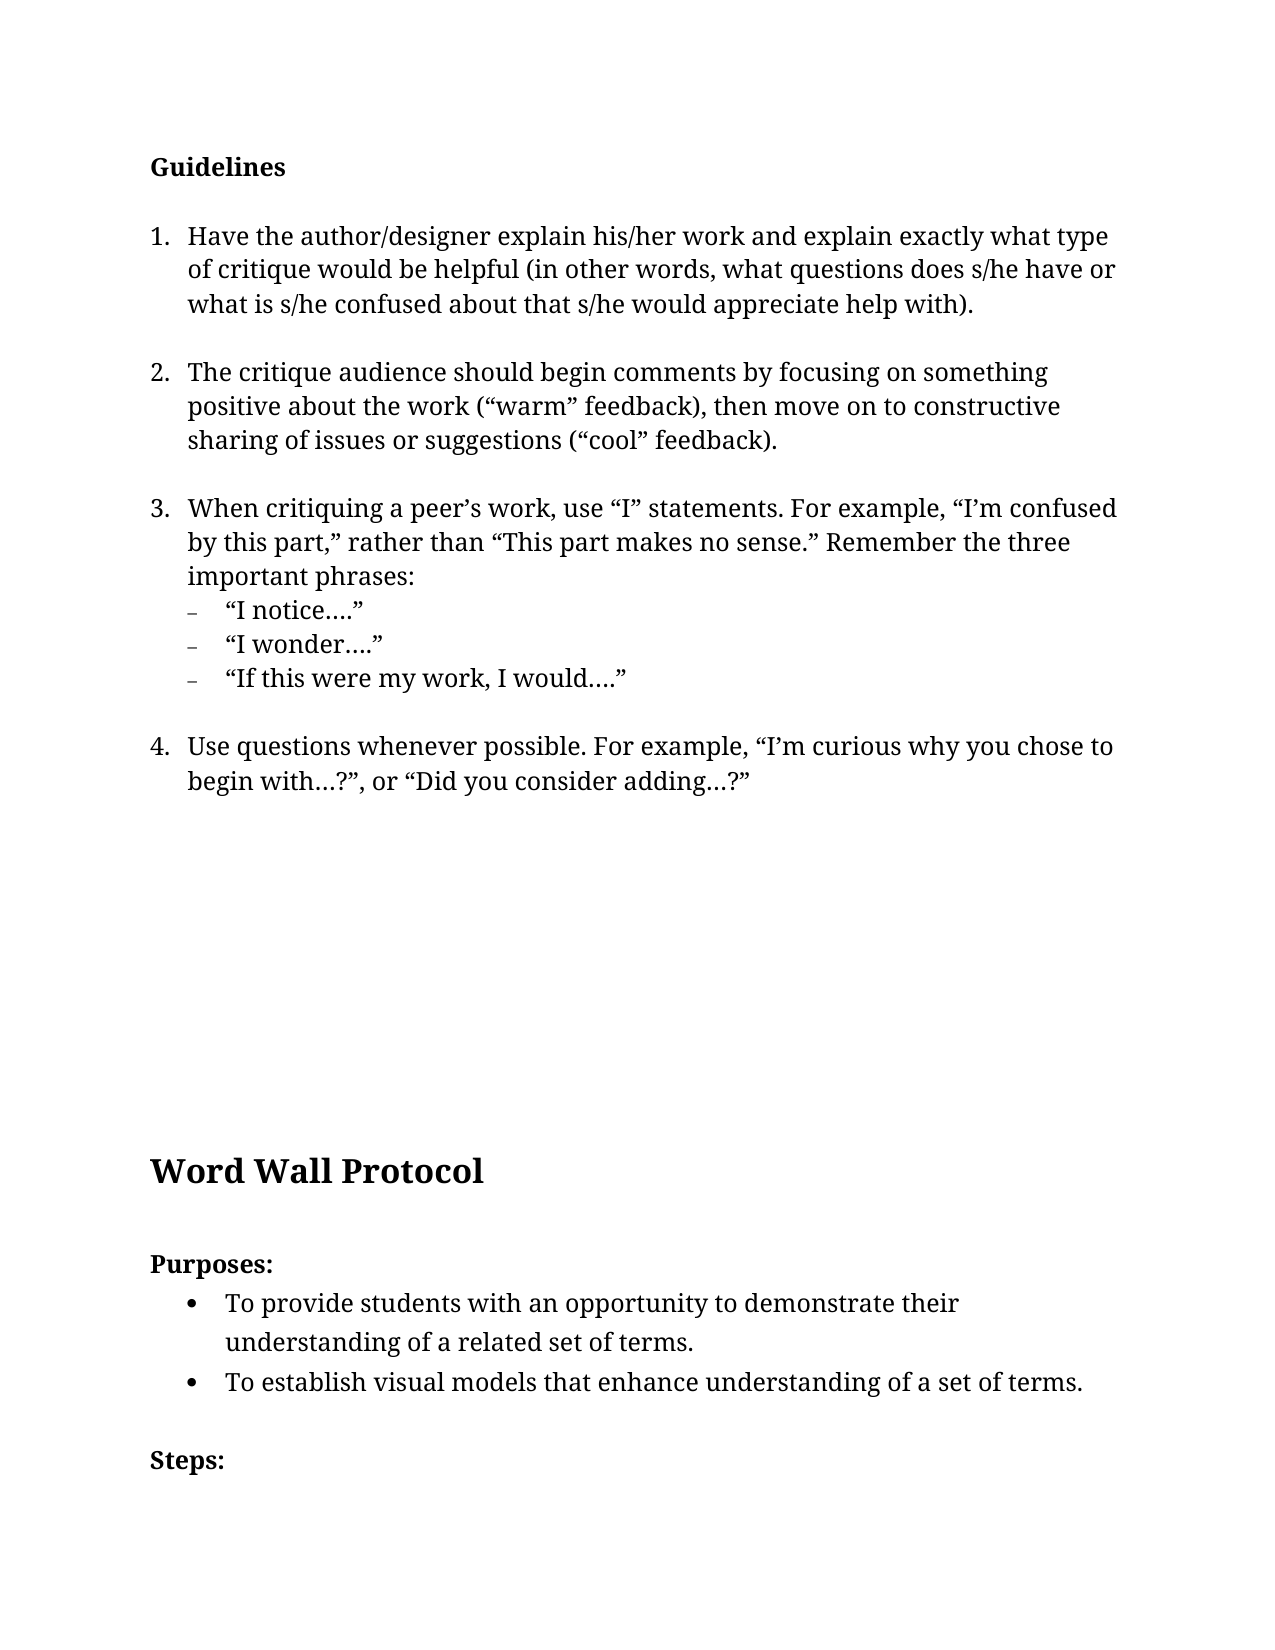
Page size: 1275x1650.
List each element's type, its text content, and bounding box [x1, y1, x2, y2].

text Purposes: [150, 1247, 1125, 1281]
list “I wonder….” [187, 627, 1125, 661]
list “I notice….” [187, 593, 1125, 627]
list Have the author/designer explain his/her work and explain exactly what type of critique would be helpful (in other words, what questions does s/he have or what is s/he confused about that s/he would appreciate help with). [150, 218, 1125, 320]
text Word Wall Protocol [150, 1148, 1125, 1193]
list “If this were my work, I would….” [187, 661, 1125, 695]
list When critiquing a peer’s work, use “I” statements. For example, “I’m confused by this part,” rather than “This part makes no sense.” Remember the three important phrases: [150, 491, 1125, 593]
subtitle Guidelines [150, 150, 1125, 184]
list The critique audience should begin comments by focusing on something positive about the work (“warm” feedback), then move on to constructive sharing of issues or suggestions (“cool” feedback). [150, 354, 1125, 457]
list To establish visual models that enhance understanding of a set of terms. [187, 1364, 1125, 1398]
list Use questions whenever possible. For example, “I’m curious why you chose to begin with…?”, or “Did you consider adding…?” [150, 729, 1125, 797]
text Steps: [150, 1443, 1125, 1477]
list To provide students with an opportunity to demonstrate their understanding of a related set of terms. [187, 1286, 1125, 1359]
